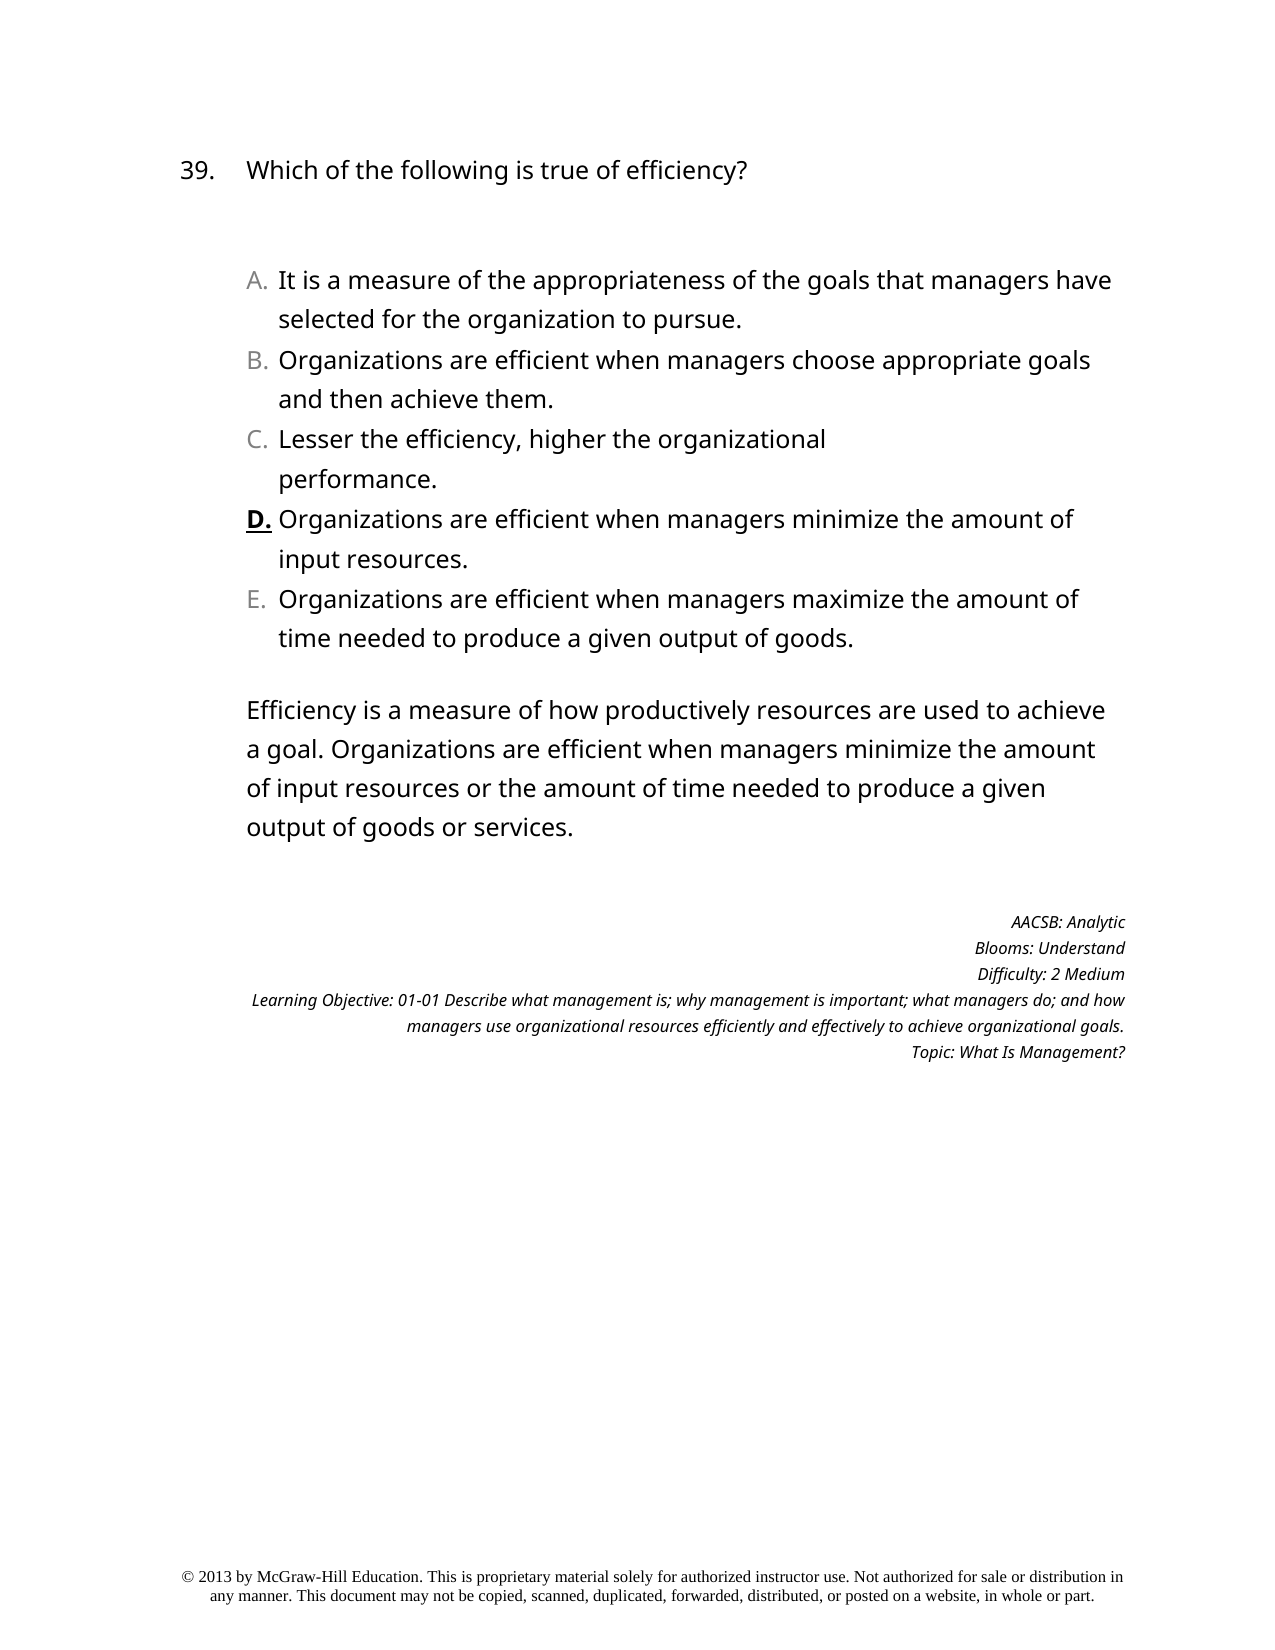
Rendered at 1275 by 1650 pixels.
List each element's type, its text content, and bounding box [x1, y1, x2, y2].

table_header AACSB: Analytic Blooms: Understand Difficulty: 2 Medium Learning Objective: 01-01 Describe what management is; why management is important; what managers do; and how managers use organizational resources efficiently and effectively to achieve organizational goals. Topic: What Is Management? [180, 910, 1125, 1099]
table_header Which of the following is true of efficiency? Efficiency is a measure of how productively resources are used to achieve a goal. Organizations are efficient when managers minimize the amount of input resources or the amount of time needed to produce a given output of goods or services. [246, 153, 1125, 881]
table_header 39. [180, 153, 246, 881]
